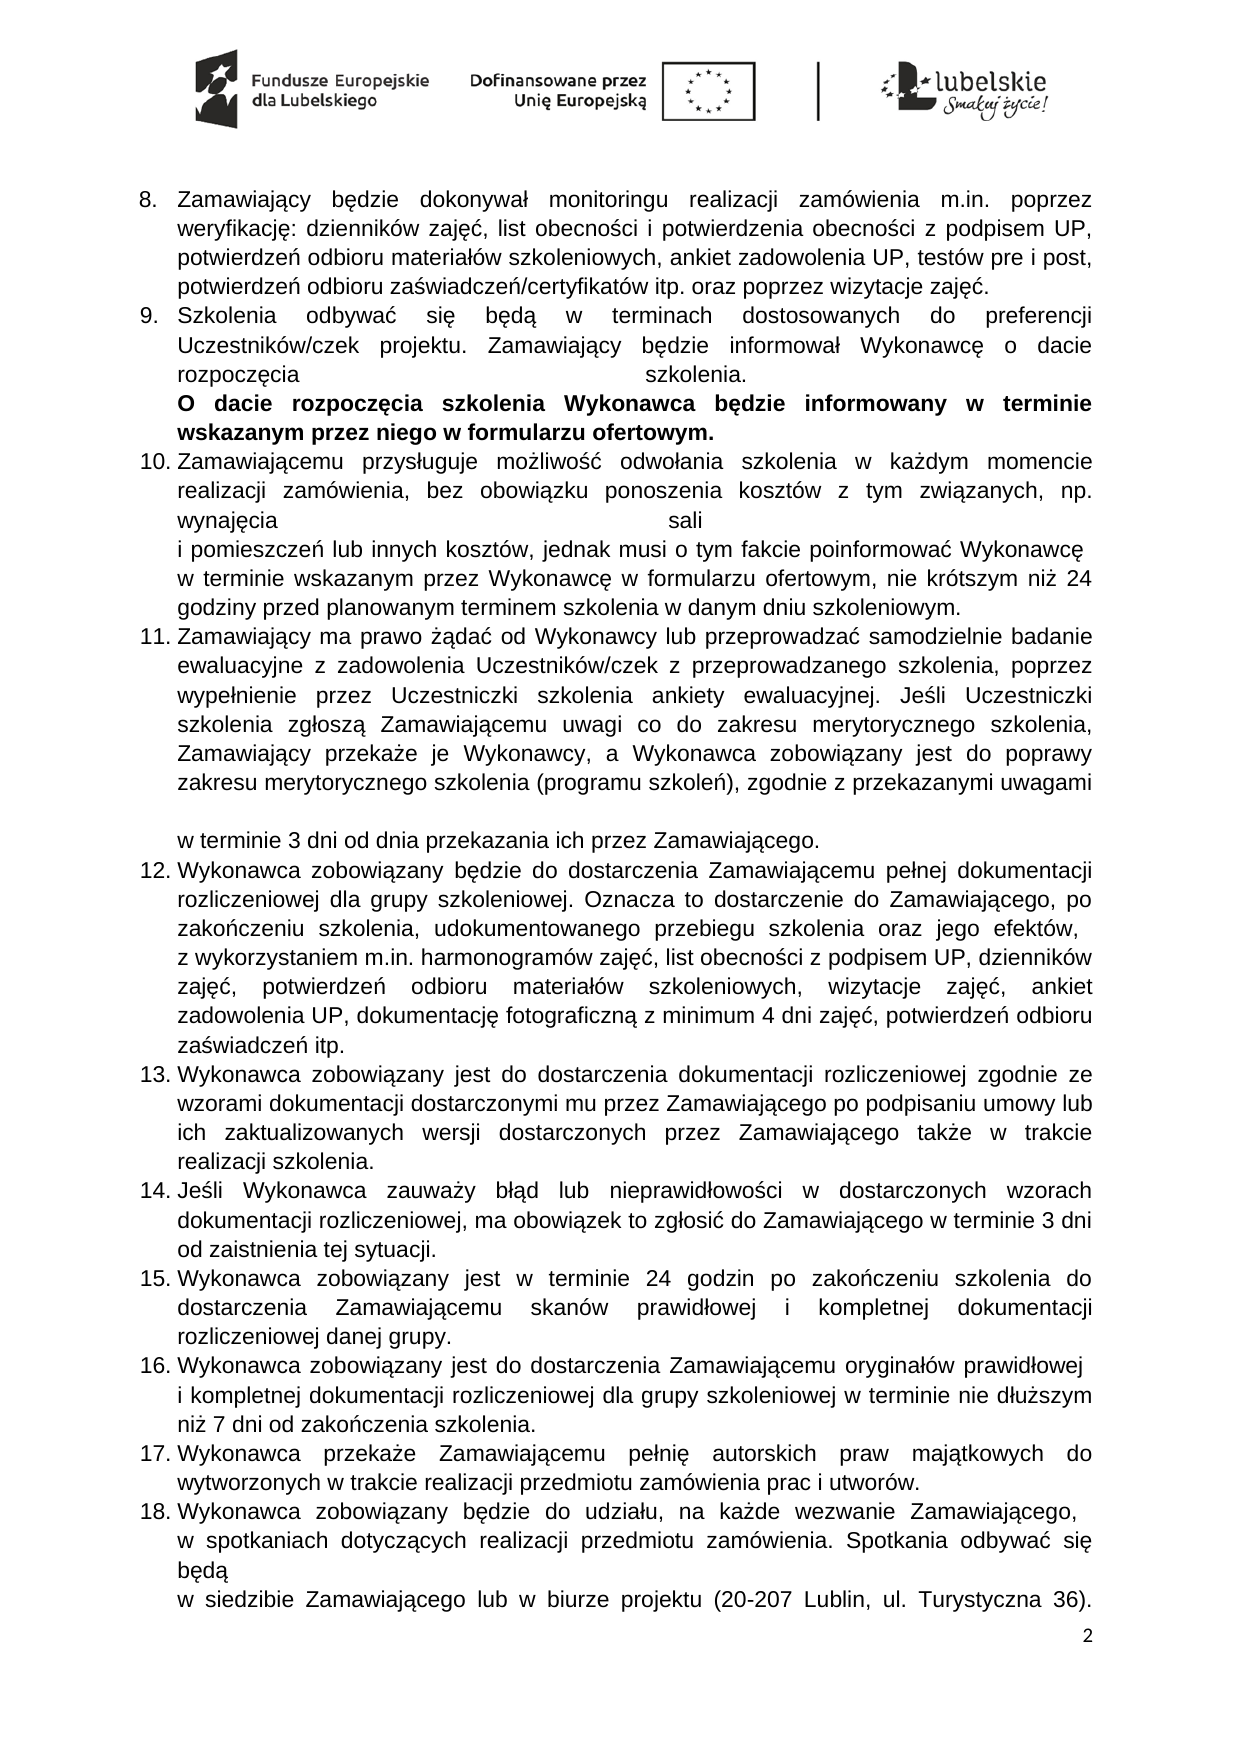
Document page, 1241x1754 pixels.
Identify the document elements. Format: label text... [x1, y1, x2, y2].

list Wykonawca zobowiązany jest do dostarczenia dokumentacji rozliczeniowej zgodnie ze wzorami dokumentacji dostarczonymi mu przez Zamawiającego po podpisaniu umowy lub ich zaktualizowanych wersji dostarczonych przez Zamawiającego także w trakcie realizacji szkolenia. [139, 1061, 1093, 1175]
list Wykonawca zobowiązany jest do dostarczenia Zamawiającemu oryginałów prawidłowej i kompletnej dokumentacji rozliczeniowej dla grupy szkoleniowej w terminie nie dłuższym niż 7 dni od zakończenia szkolenia. [139, 1352, 1093, 1437]
list Zamawiający będzie dokonywał monitoringu realizacji zamówienia m.in. poprzez weryfikację: dzienników zajęć, list obecności i potwierdzenia obecności z podpisem UP, potwierdzeń odbioru materiałów szkoleniowych, ankiet zadowolenia UP, testów pre i post, potwierdzeń odbioru zaświadczeń/certyfikatów itp. oraz poprzez wizytacje zajęć. [138, 186, 1093, 300]
list Wykonawca przekaże Zamawiającemu pełnię autorskich praw majątkowych do wytworzonych w trakcie realizacji przedmiotu zamówienia prac i utworów. [139, 1440, 1093, 1496]
list Wykonawca zobowiązany będzie do dostarczenia Zamawiającemu pełnej dokumentacji rozliczeniowej dla grupy szkoleniowej. Oznacza to dostarczenie do Zamawiającego, po zakończeniu szkolenia, udokumentowanego przebiegu szkolenia oraz jego efektów, z wykorzystaniem m.in. harmonogramów zajęć, list obecności z podpisem UP, dzienników zajęć, potwierdzeń odbioru materiałów szkoleniowych, wizytacje zajęć, ankiet zadowolenia UP, dokumentację fotograficzną z minimum 4 dni zajęć, potwierdzeń odbioru zaświadczeń itp. [139, 857, 1093, 1058]
list Zamawiający ma prawo żądać od Wykonawcy lub przeprowadzać samodzielnie badanie ewaluacyjne z zadowolenia Uczestników/czek z przeprowadzanego szkolenia, poprzez wypełnienie przez Uczestniczki szkolenia ankiety ewaluacyjnej. Jeśli Uczestniczki szkolenia zgłoszą Zamawiającemu uwagi co do zakresu merytorycznego szkolenia, Zamawiający przekaże je Wykonawcy, a Wykonawca zobowiązany jest do poprawy zakresu merytorycznego szkolenia (programu szkoleń), zgodnie z przekazanymi uwagami w terminie 3 dni od dnia przekazania ich przez Zamawiającego. [139, 623, 1093, 854]
list Jeśli Wykonawca zauważy błąd lub nieprawidłowości w dostarczonych wzorach dokumentacji rozliczeniowej, ma obowiązek to zgłosić do Zamawiającego w terminie 3 dni od zaistnienia tej sytuacji. [139, 1177, 1093, 1262]
list Zamawiającemu przysługuje możliwość odwołania szkolenia w każdym momencie realizacji zamówienia, bez obowiązku ponoszenia kosztów z tym związanych, np. wynajęcia sali i pomieszczeń lub innych kosztów, jednak musi o tym fakcie poinformować Wykonawcę w terminie wskazanym przez Wykonawcę w formularzu ofertowym, nie krótszym niż 24 godziny przed planowanym terminem szkolenia w danym dniu szkoleniowym. [139, 448, 1093, 621]
list Szkolenia odbywać się będą w terminach dostosowanych do preferencji Uczestników/czek projektu. Zamawiający będzie informował Wykonawcę o dacie rozpoczęcia szkolenia. O dacie rozpoczęcia szkolenia Wykonawca będzie informowany w terminie wskazanym przez niego w formularzu ofertowym. [139, 302, 1093, 446]
picture [173, 29, 1068, 148]
list Wykonawca zobowiązany jest w terminie 24 godzin po zakończeniu szkolenia do dostarczenia Zamawiającemu skanów prawidłowej i kompletnej dokumentacji rozliczeniowej danej grupy. [139, 1265, 1093, 1350]
